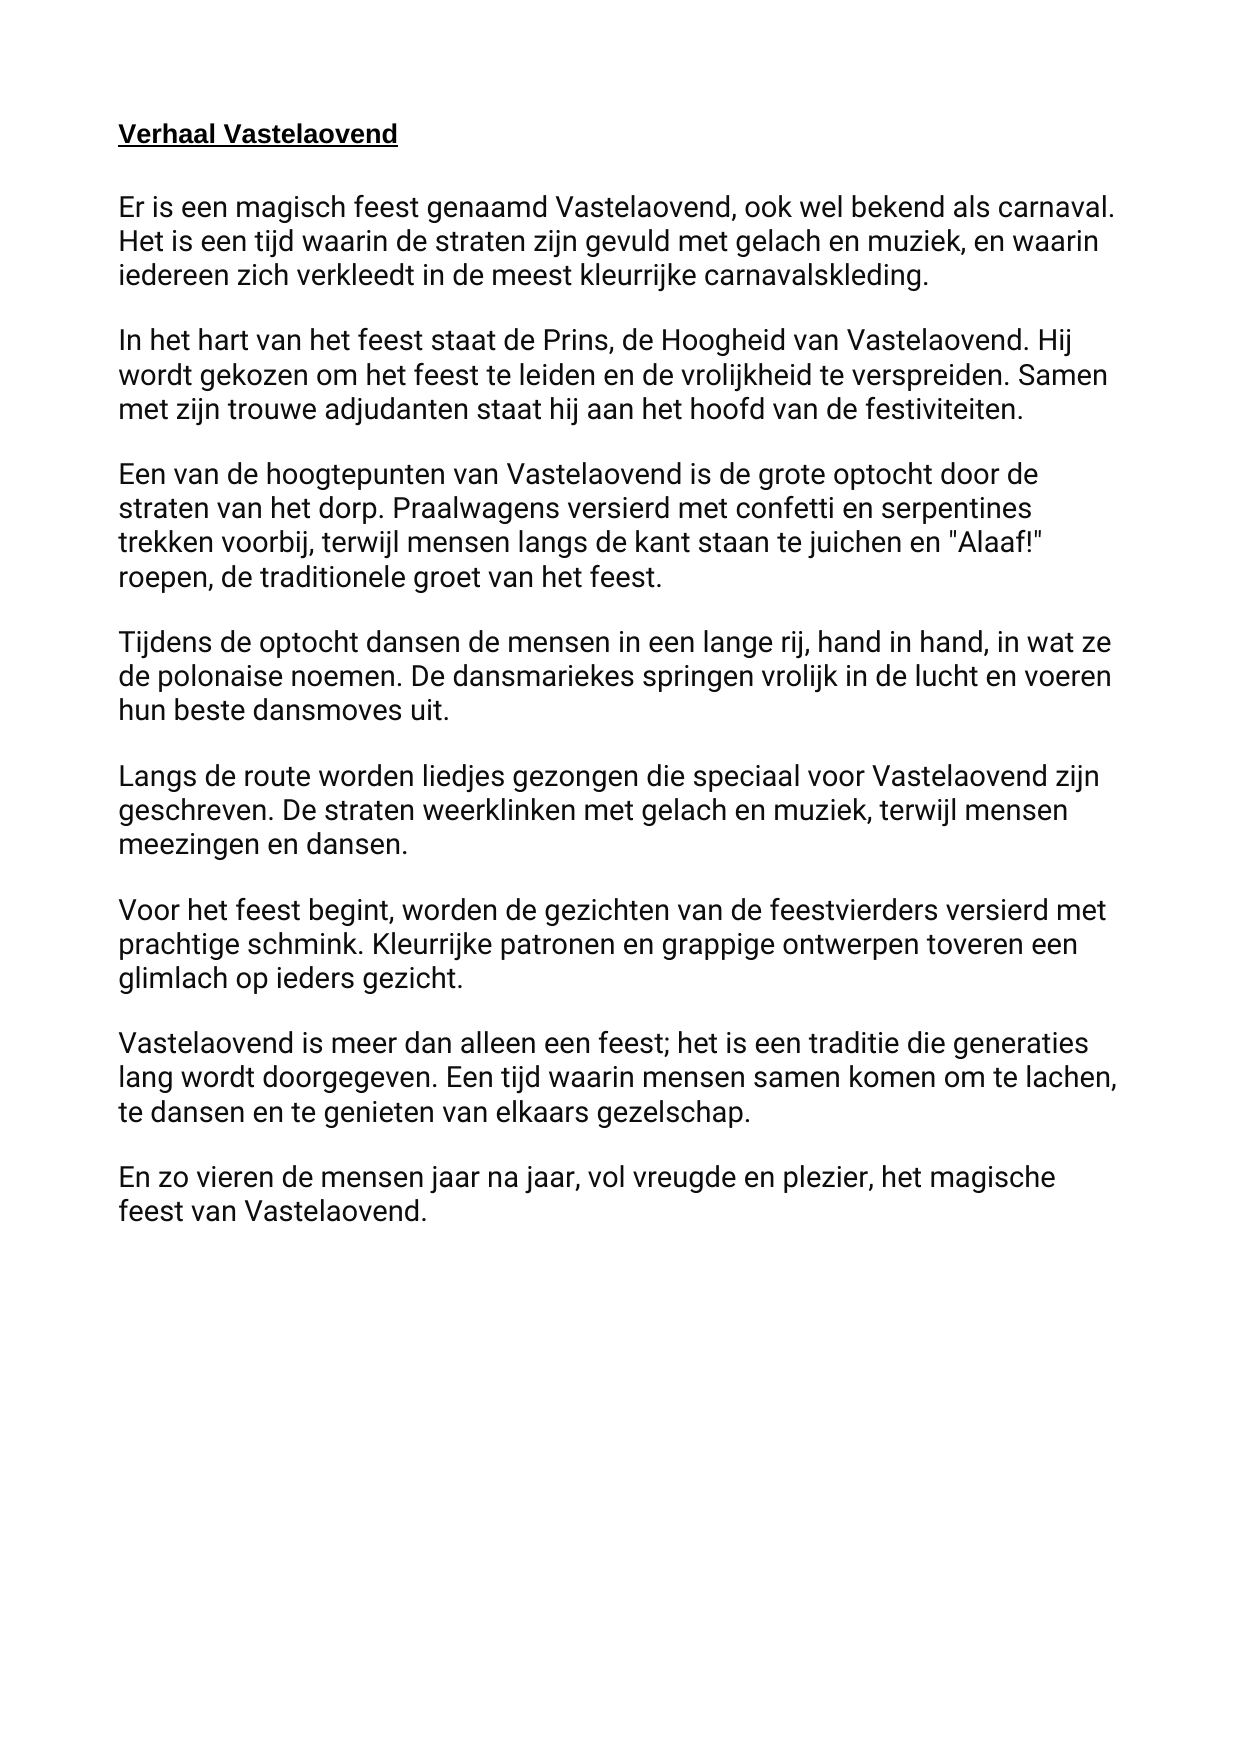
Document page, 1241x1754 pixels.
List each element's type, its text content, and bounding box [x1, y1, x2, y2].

text Voor het feest begint, worden de gezichten van de feestvierders versierd met prachtige schmink. Kleurrijke patronen en grappige ontwerpen toveren een glimlach op ieders gezicht. [118, 893, 1122, 995]
text En zo vieren de mensen jaar na jaar, vol vreugde en plezier, het magische feest van Vastelaovend. [118, 1160, 1122, 1229]
text In het hart van het feest staat de Prins, de Hoogheid van Vastelaovend. Hij wordt gekozen om het feest te leiden en de vrolijkheid te verspreiden. Samen met zijn trouwe adjudanten staat hij aan het hoofd van de festiviteiten. [118, 324, 1122, 426]
text Er is een magisch feest genaamd Vastelaovend, ook wel bekend als carnaval. Het is een tijd waarin de straten zijn gevuld met gelach en muziek, en waarin iedereen zich verkleedt in de meest kleurrijke carnavalskleding. [118, 190, 1122, 292]
text Vastelaovend is meer dan alleen een feest; het is een traditie die generaties lang wordt doorgegeven. Een tijd waarin mensen samen komen om te lachen, te dansen en te genieten van elkaars gezelschap. [118, 1027, 1122, 1129]
text Tijdens de optocht dansen de mensen in een lange rij, hand in hand, in wat ze de polonaise noemen. De dansmariekes springen vrolijk in de lucht en voeren hun beste dansmoves uit. [118, 625, 1122, 728]
text Een van de hoogtepunten van Vastelaovend is de grote optocht door de straten van het dorp. Praalwagens versierd met confetti en serpentines trekken voorbij, terwijl mensen langs de kant staan te juichen en "Alaaf!" roepen, de traditionele groet van het feest. [118, 457, 1122, 594]
text Langs de route worden liedjes gezongen die speciaal voor Vastelaovend zijn geschreven. De straten weerklinken met gelach en muziek, terwijl mensen meezingen en dansen. [118, 759, 1122, 862]
text Verhaal Vastelaovend [118, 118, 1122, 149]
